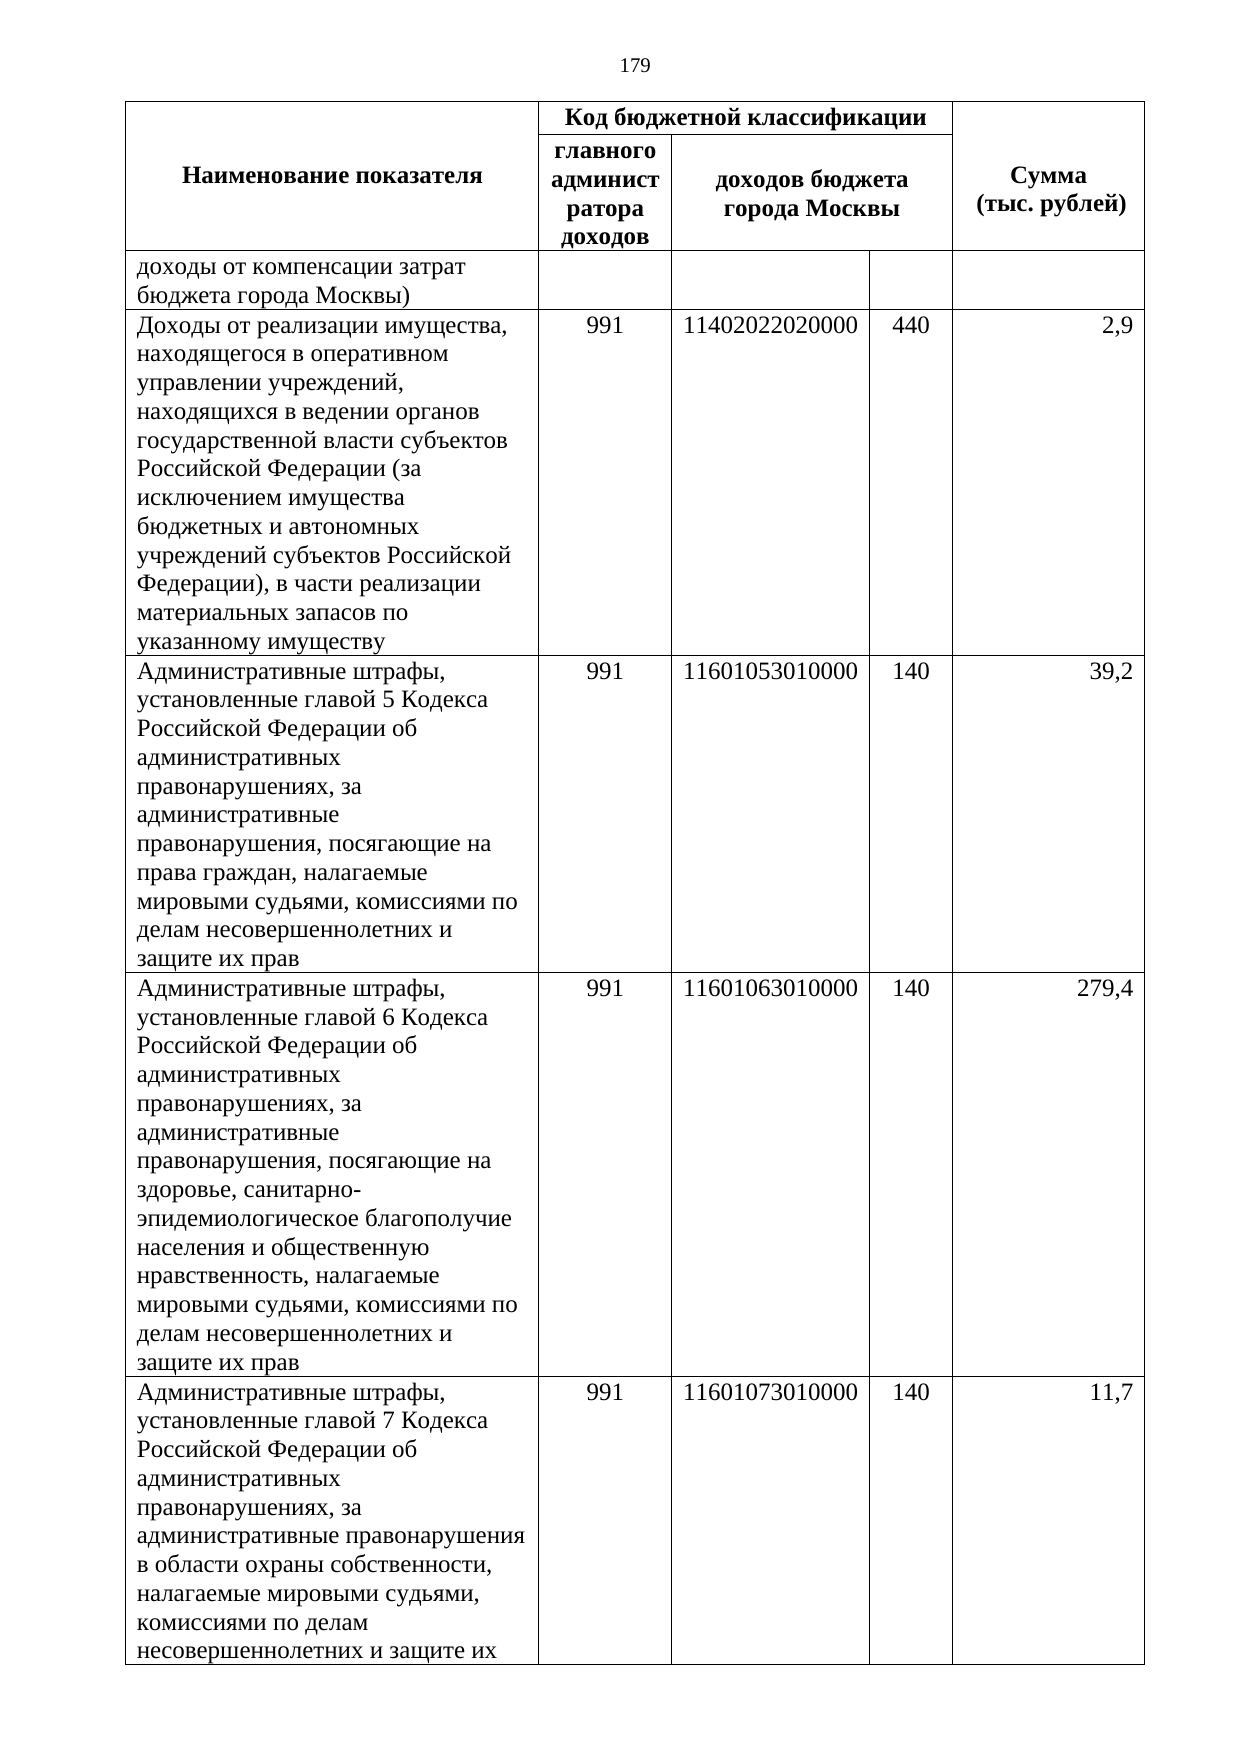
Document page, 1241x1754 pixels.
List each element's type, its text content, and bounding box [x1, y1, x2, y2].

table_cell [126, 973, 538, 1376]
table_header Сумма (тыс. рублей) [953, 102, 1144, 250]
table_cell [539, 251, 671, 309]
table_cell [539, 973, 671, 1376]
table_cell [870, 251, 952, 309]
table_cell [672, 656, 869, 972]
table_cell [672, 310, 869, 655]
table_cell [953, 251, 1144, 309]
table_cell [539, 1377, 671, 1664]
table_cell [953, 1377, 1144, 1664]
table_header Наименование показателя [126, 102, 538, 250]
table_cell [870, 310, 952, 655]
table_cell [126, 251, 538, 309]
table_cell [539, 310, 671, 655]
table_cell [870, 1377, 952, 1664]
table_cell доходов бюджета города Москвы [672, 135, 952, 250]
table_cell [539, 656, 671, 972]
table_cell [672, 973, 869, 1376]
table_cell главного администратора доходов [539, 135, 671, 250]
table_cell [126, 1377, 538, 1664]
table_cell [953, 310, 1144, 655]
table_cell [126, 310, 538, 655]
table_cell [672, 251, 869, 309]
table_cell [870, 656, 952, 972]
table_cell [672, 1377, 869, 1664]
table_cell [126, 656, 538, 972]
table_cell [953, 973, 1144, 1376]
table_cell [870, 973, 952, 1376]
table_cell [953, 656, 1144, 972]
table_header Код бюджетной классификации [539, 102, 952, 134]
